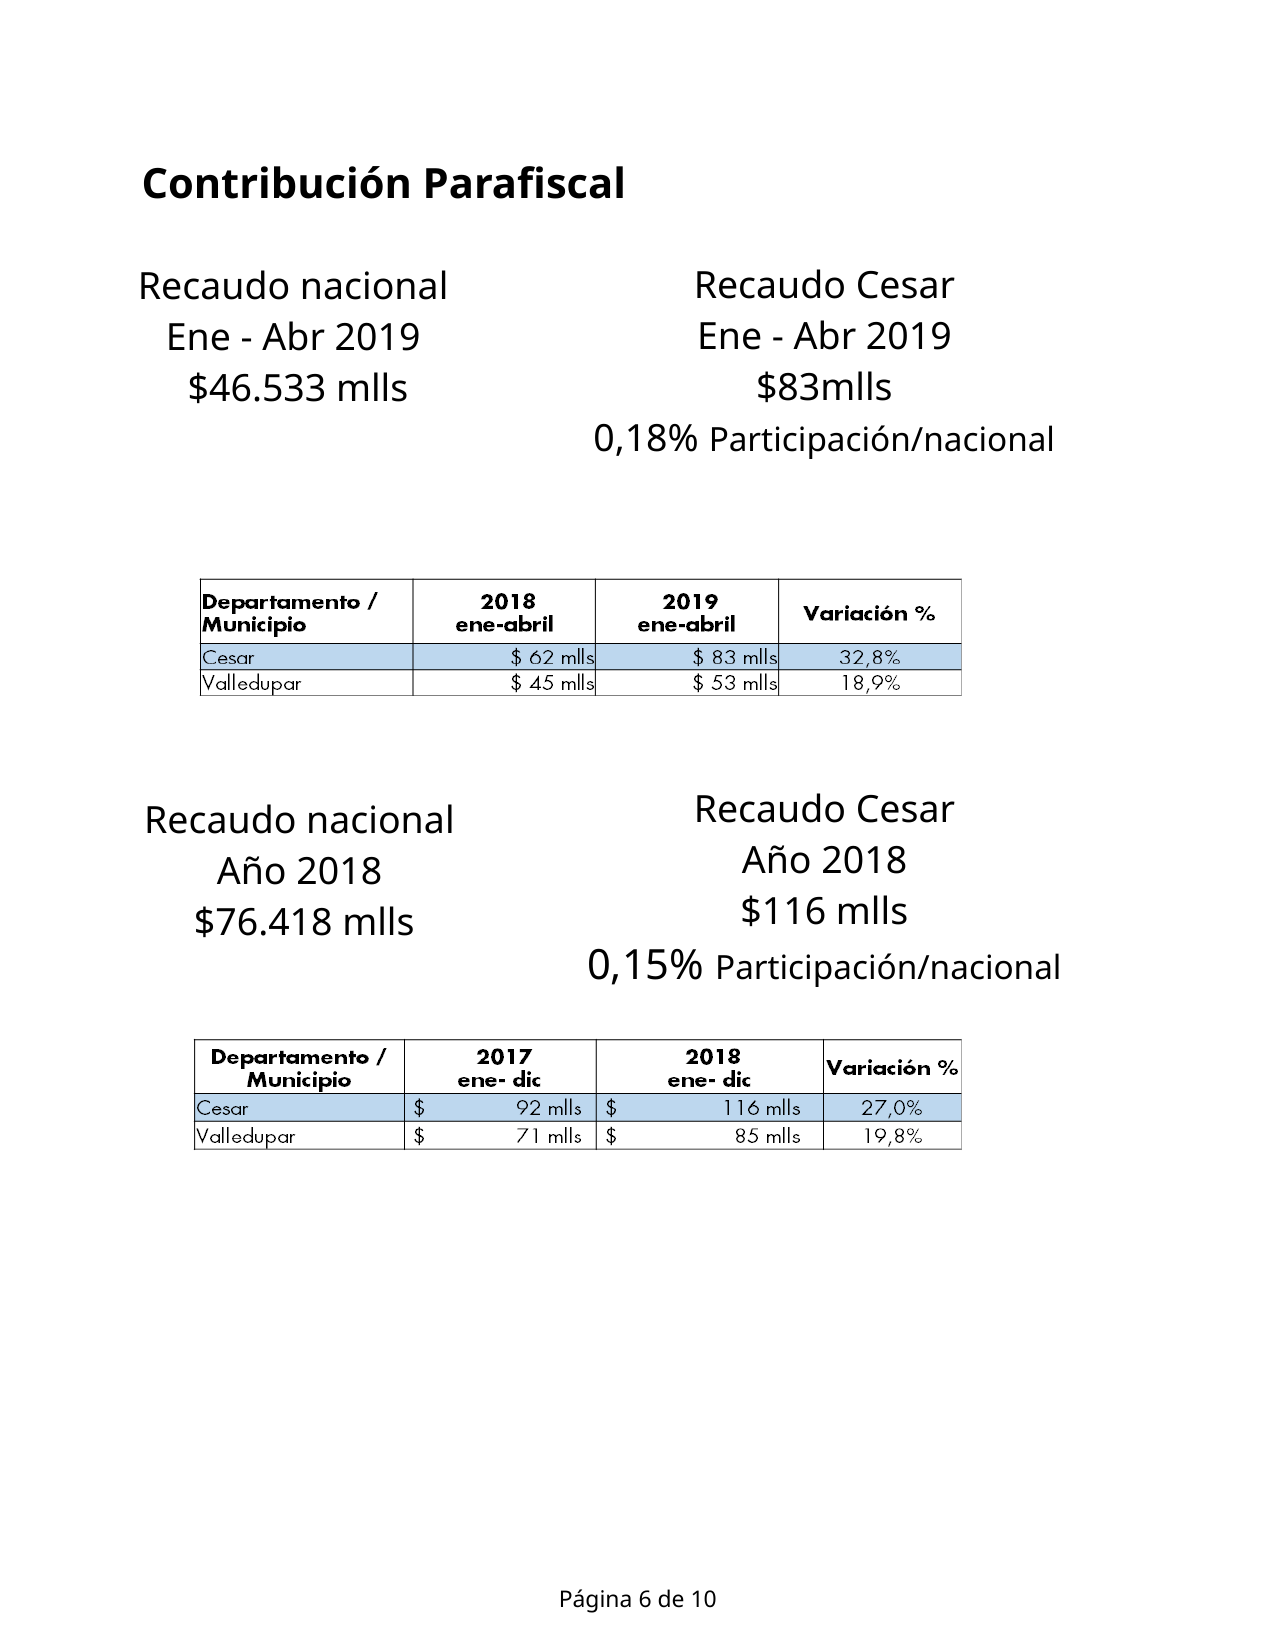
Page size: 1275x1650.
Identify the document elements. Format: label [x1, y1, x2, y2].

picture [193, 1038, 962, 1159]
picture [199, 578, 962, 706]
